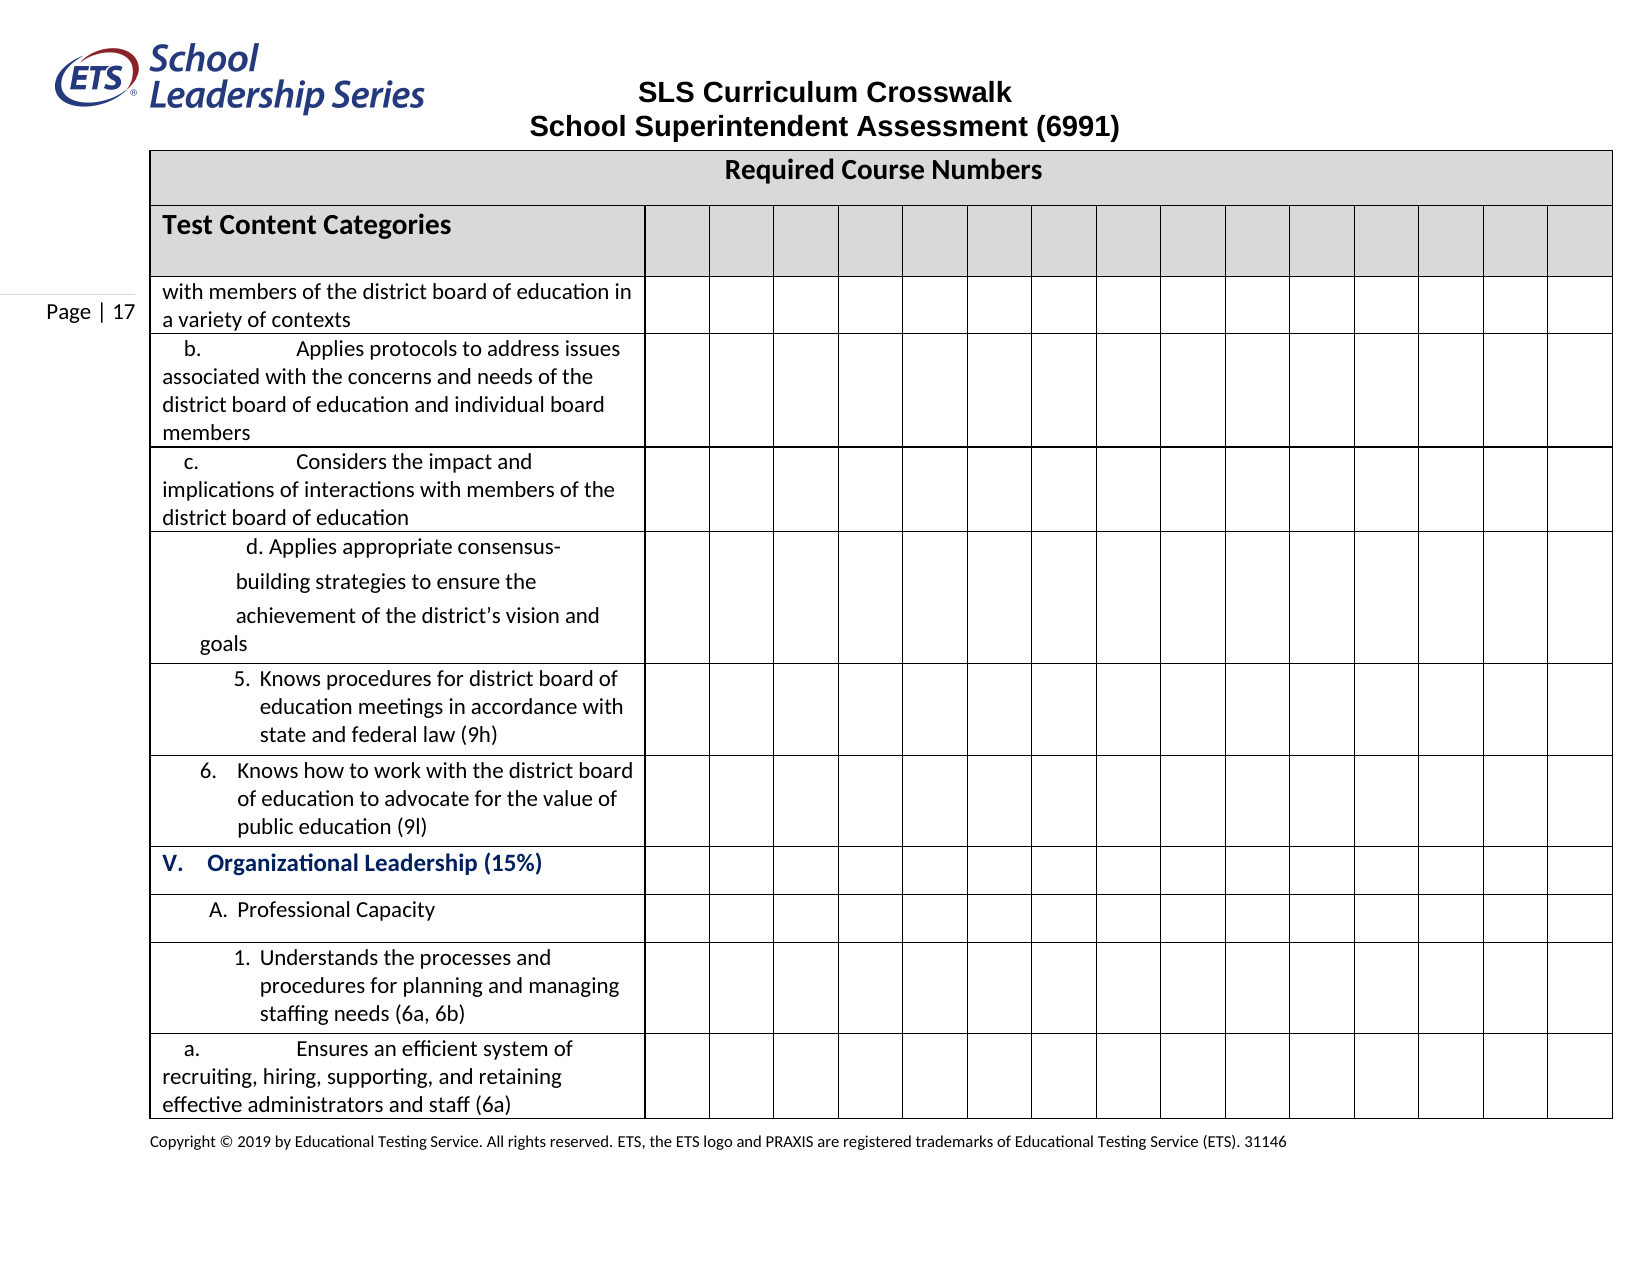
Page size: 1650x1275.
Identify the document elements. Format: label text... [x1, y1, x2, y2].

table_cell [1290, 532, 1354, 663]
table_cell [1484, 206, 1547, 276]
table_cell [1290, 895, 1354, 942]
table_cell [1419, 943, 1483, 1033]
table_cell [774, 334, 838, 446]
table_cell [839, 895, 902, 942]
picture [50, 40, 436, 116]
table_cell [968, 448, 1031, 531]
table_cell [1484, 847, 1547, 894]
table_cell [839, 277, 902, 333]
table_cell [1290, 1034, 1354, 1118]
table_cell [968, 334, 1031, 446]
table_cell d. Applies appropriate consensus- building strategies to ensure the achievement of the district’s vision and goals [151, 532, 644, 663]
table_cell [774, 277, 838, 333]
table_cell [1226, 334, 1289, 446]
table_cell [903, 206, 967, 276]
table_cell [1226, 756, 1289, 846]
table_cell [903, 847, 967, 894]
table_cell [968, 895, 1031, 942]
table_cell [1419, 334, 1483, 446]
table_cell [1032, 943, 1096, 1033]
table_cell [839, 664, 902, 755]
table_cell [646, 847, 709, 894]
table_cell [1355, 532, 1418, 663]
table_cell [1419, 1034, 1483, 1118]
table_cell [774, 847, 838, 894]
table_cell [968, 206, 1031, 276]
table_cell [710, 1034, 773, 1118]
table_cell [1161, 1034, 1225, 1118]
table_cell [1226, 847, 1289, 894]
table_cell [1548, 664, 1612, 755]
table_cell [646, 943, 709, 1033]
table_cell [839, 448, 902, 531]
table_cell [1097, 334, 1160, 446]
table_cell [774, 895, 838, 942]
table_cell [1097, 664, 1160, 755]
table_cell [1161, 532, 1225, 663]
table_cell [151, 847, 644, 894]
table_cell [1226, 206, 1289, 276]
table_cell [1032, 206, 1096, 276]
table_cell [968, 756, 1031, 846]
table_header Required Course Numbers [151, 151, 1612, 205]
table_cell [774, 448, 838, 531]
table_cell [903, 334, 967, 446]
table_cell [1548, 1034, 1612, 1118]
table_cell [1097, 532, 1160, 663]
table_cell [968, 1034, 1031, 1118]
table_cell [1226, 664, 1289, 755]
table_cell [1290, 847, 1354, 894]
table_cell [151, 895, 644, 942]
table_cell [1355, 206, 1418, 276]
table_cell [903, 277, 967, 333]
table_cell [1290, 277, 1354, 333]
table_cell [839, 756, 902, 846]
table_cell [1355, 277, 1418, 333]
table_cell [1161, 277, 1225, 333]
table_cell [1097, 277, 1160, 333]
table_cell [1226, 448, 1289, 531]
table_cell [1161, 334, 1225, 446]
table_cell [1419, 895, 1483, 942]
table_cell [646, 277, 709, 333]
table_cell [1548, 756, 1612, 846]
table_cell [839, 206, 902, 276]
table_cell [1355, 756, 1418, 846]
table_cell [1097, 206, 1160, 276]
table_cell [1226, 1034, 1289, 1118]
table_cell [1484, 277, 1547, 333]
table_cell [839, 532, 902, 663]
table_cell [646, 756, 709, 846]
table_cell [1161, 664, 1225, 755]
table_cell [1548, 277, 1612, 333]
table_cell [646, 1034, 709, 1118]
table_cell [968, 664, 1031, 755]
table_cell [1484, 448, 1547, 531]
table_cell [774, 532, 838, 663]
table_cell [774, 756, 838, 846]
table_cell [1161, 206, 1225, 276]
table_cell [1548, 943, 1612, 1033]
table_cell [710, 448, 773, 531]
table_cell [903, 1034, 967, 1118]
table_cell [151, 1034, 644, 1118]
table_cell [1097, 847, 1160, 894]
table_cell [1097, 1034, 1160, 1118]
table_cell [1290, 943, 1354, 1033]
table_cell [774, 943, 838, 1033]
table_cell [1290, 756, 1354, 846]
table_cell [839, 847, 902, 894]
table_cell [646, 206, 709, 276]
table_cell [646, 334, 709, 446]
table_cell [1032, 334, 1096, 446]
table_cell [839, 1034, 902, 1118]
table_cell [710, 206, 773, 276]
table_cell [710, 756, 773, 846]
table_cell Knows how to work with the district board of education to advocate for the value of public education (9l) [151, 756, 644, 846]
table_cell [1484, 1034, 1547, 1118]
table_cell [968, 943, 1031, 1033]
table_cell Knows procedures for district board of education meetings in accordance with state and federal law (9h) [151, 664, 644, 755]
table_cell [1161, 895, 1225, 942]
table_cell [1548, 206, 1612, 276]
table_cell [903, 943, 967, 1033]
table_cell [903, 664, 967, 755]
table_cell [1419, 532, 1483, 663]
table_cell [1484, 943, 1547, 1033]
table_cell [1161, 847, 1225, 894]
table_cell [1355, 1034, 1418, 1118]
table_cell [710, 532, 773, 663]
table_cell [1226, 277, 1289, 333]
table_cell [1484, 664, 1547, 755]
table_cell [646, 532, 709, 663]
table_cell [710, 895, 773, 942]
table_cell [1290, 334, 1354, 446]
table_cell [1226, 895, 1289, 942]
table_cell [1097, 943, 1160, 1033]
table_cell [1226, 532, 1289, 663]
table_cell [1355, 334, 1418, 446]
table_cell Communicates and collaborates with members of the district board of education in a variety of contexts [151, 277, 644, 333]
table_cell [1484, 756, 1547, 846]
table_cell [968, 532, 1031, 663]
table_cell [1419, 448, 1483, 531]
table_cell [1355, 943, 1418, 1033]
table_cell [1548, 334, 1612, 446]
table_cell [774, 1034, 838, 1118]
table_cell [1161, 448, 1225, 531]
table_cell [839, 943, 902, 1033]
table_cell [1097, 448, 1160, 531]
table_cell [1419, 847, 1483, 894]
table_cell [1484, 334, 1547, 446]
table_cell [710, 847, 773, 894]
table_cell [1355, 664, 1418, 755]
table_cell [1032, 664, 1096, 755]
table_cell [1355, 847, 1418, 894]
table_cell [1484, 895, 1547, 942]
table_cell [1290, 206, 1354, 276]
table_cell [646, 448, 709, 531]
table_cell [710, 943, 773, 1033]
table_cell [1290, 448, 1354, 531]
table_cell [1032, 532, 1096, 663]
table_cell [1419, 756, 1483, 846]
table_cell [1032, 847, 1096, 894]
table_cell [1355, 448, 1418, 531]
table_cell [903, 448, 967, 531]
table_cell [1548, 532, 1612, 663]
table_cell [1290, 664, 1354, 755]
table_cell [968, 277, 1031, 333]
table_cell [1032, 448, 1096, 531]
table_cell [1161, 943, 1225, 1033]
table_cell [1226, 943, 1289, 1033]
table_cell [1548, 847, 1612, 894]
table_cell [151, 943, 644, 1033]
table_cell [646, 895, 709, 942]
table_cell [1419, 277, 1483, 333]
table_cell [710, 277, 773, 333]
table_cell [710, 664, 773, 755]
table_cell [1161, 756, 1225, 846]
table_cell [1548, 448, 1612, 531]
table_cell Considers the impact and implications of interactions with members of the district board of education [151, 448, 644, 531]
table_cell [774, 206, 838, 276]
table_cell [646, 664, 709, 755]
table_cell [1419, 206, 1483, 276]
table_cell [1484, 532, 1547, 663]
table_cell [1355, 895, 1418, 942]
table_cell [839, 334, 902, 446]
table_cell [1419, 664, 1483, 755]
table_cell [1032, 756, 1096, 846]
table_cell [774, 664, 838, 755]
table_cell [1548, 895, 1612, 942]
table_cell [903, 532, 967, 663]
table_cell Test Content Categories [151, 206, 644, 276]
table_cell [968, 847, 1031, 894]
table_cell [1032, 277, 1096, 333]
table_cell [710, 334, 773, 446]
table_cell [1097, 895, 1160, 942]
table_cell [903, 756, 967, 846]
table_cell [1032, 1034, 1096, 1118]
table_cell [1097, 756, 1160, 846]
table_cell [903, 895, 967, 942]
table_cell Applies protocols to address issues associated with the concerns and needs of the district board of education and individual board members [151, 334, 644, 446]
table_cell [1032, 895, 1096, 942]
